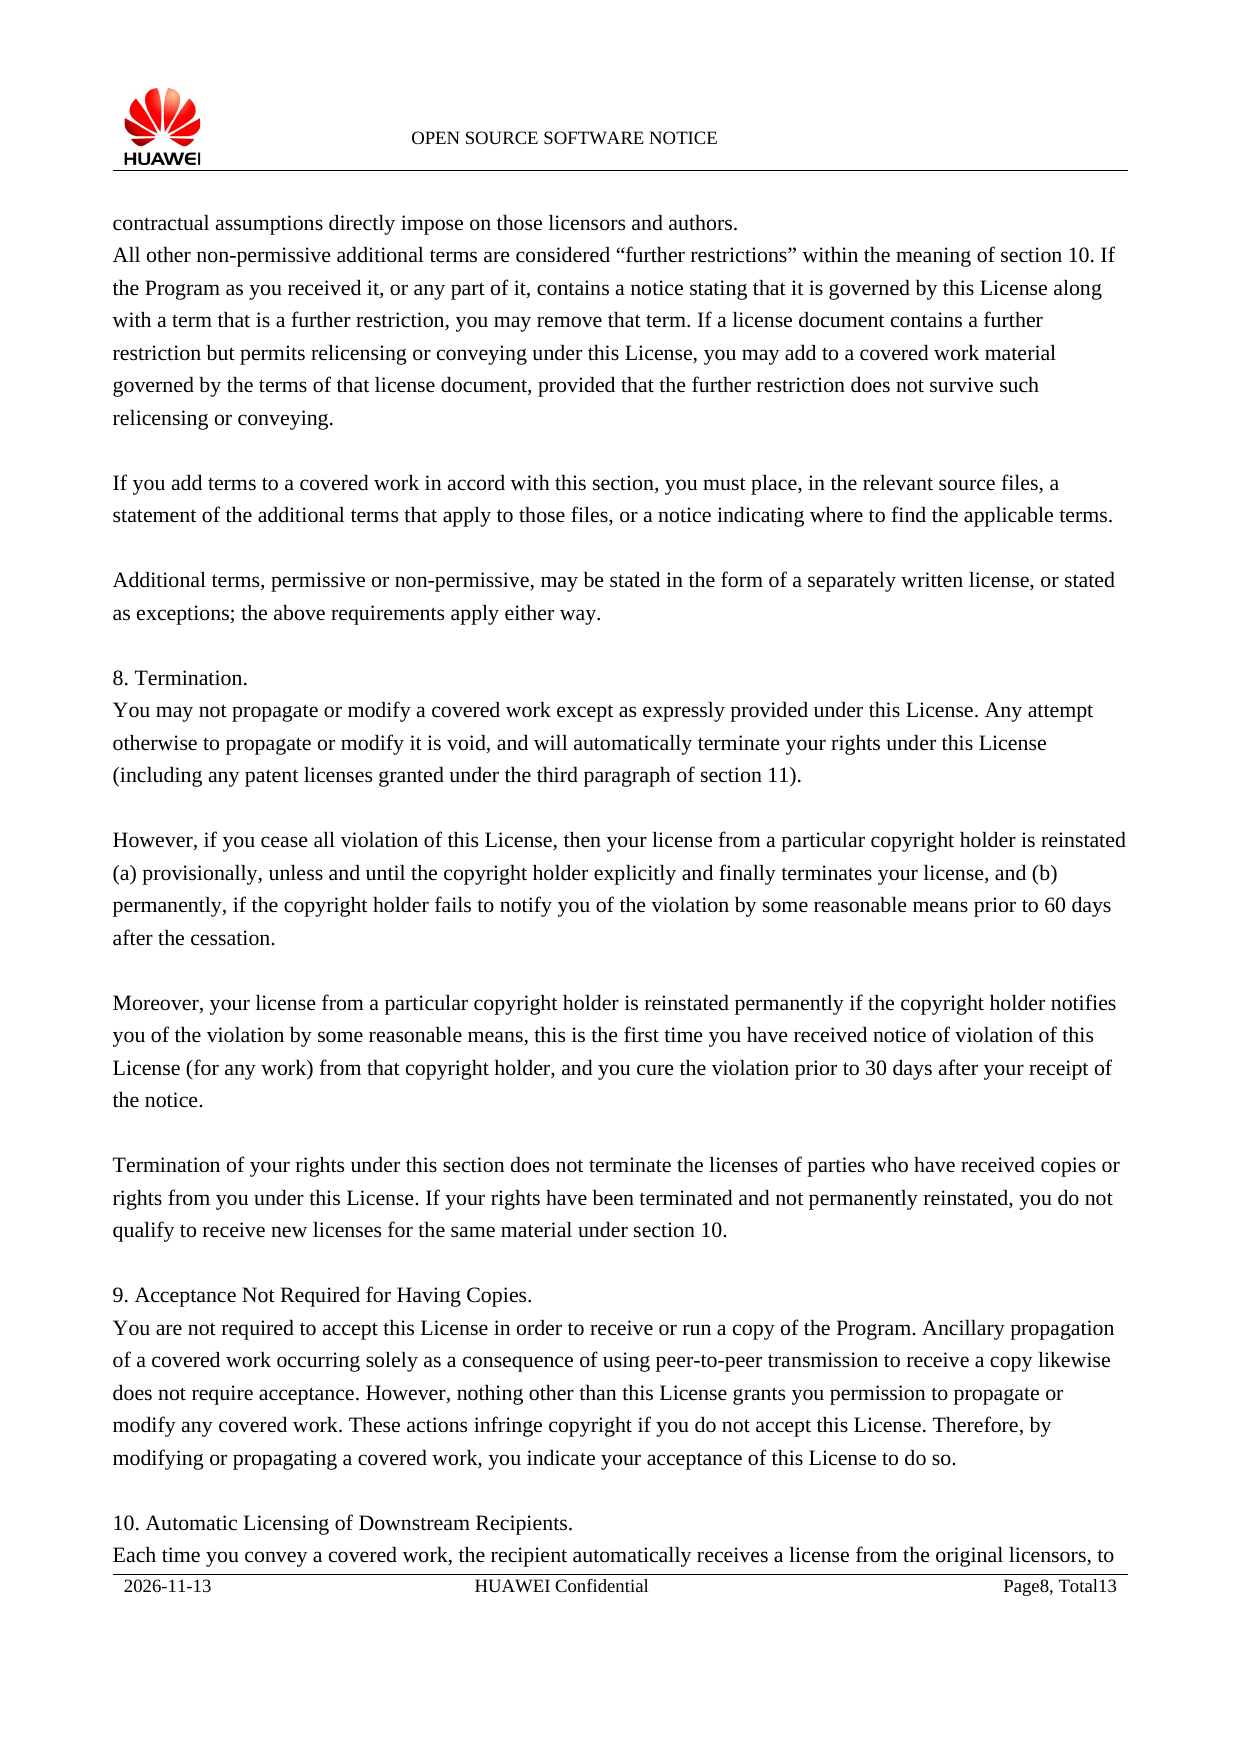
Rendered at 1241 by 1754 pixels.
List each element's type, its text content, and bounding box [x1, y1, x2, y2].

picture [124, 88, 201, 165]
